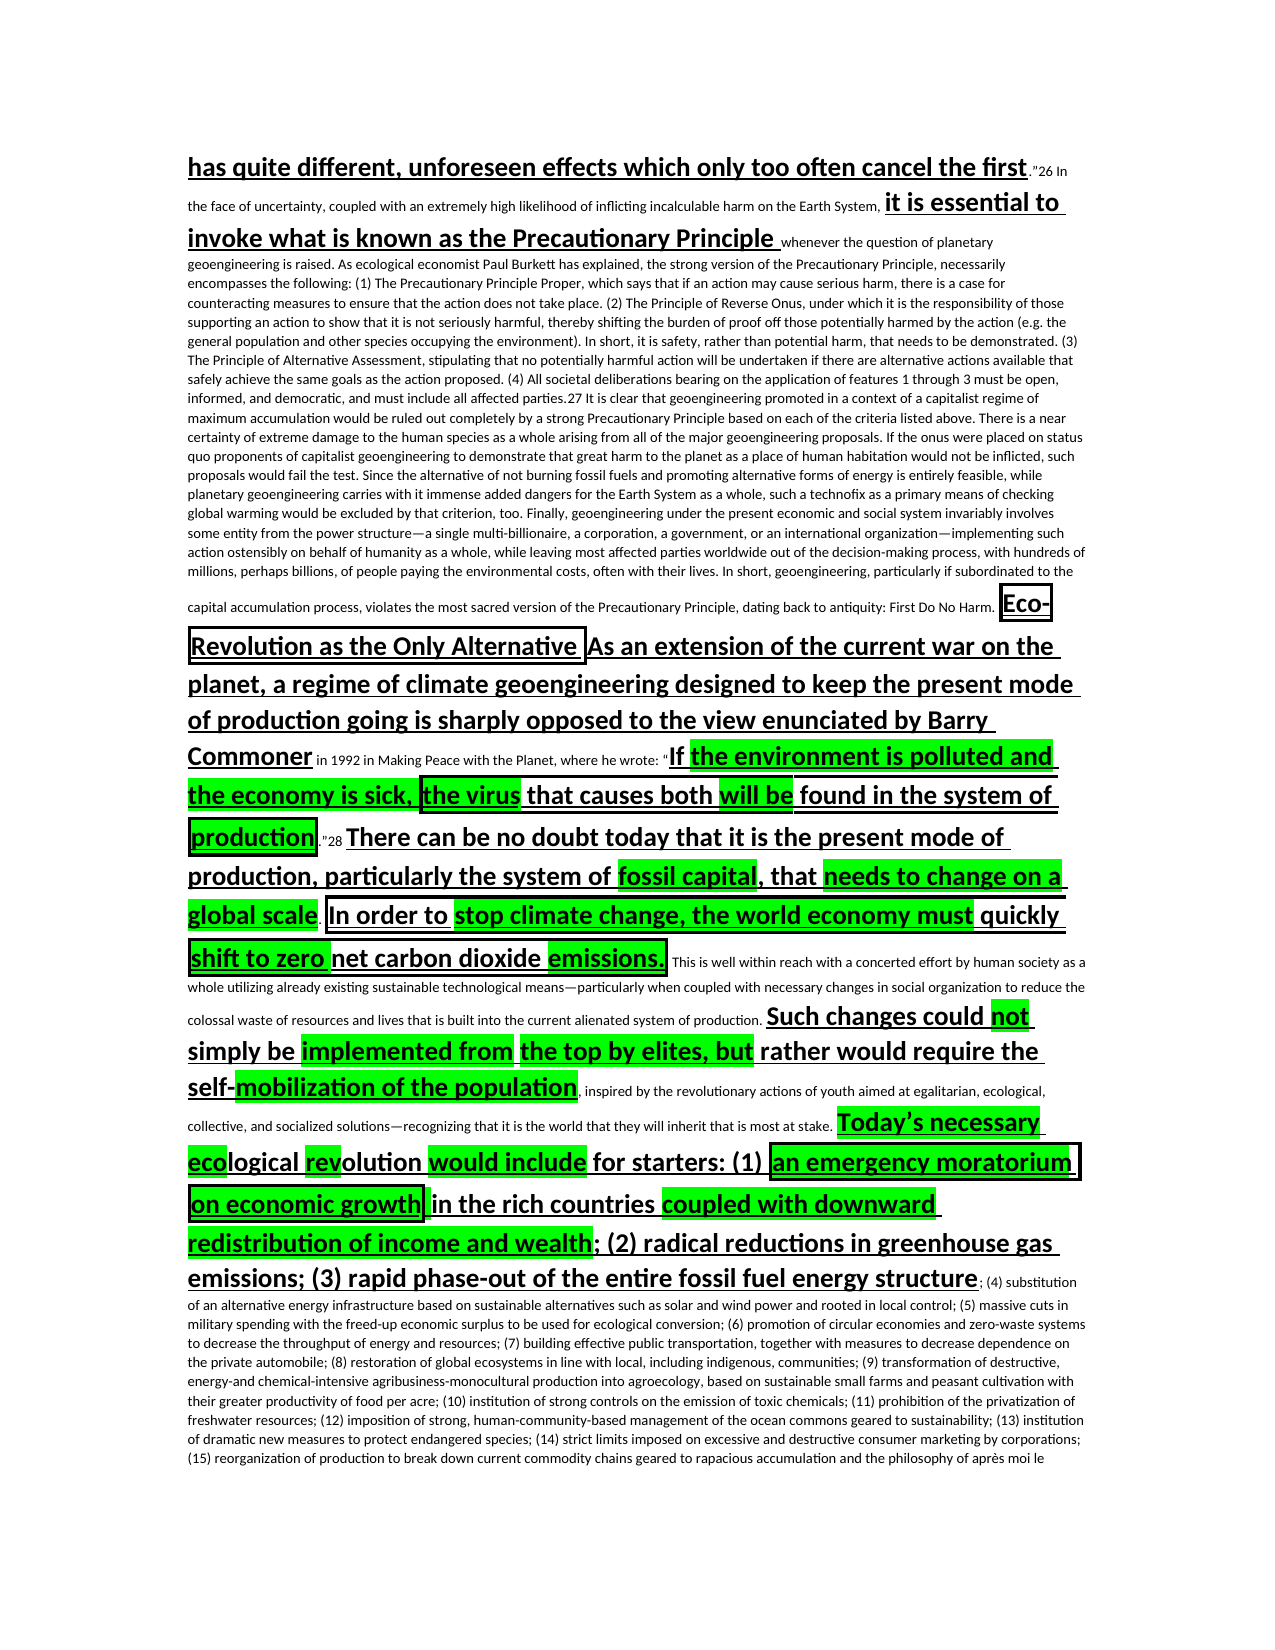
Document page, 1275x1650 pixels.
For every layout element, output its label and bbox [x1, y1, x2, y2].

text [187, 150, 1087, 1467]
